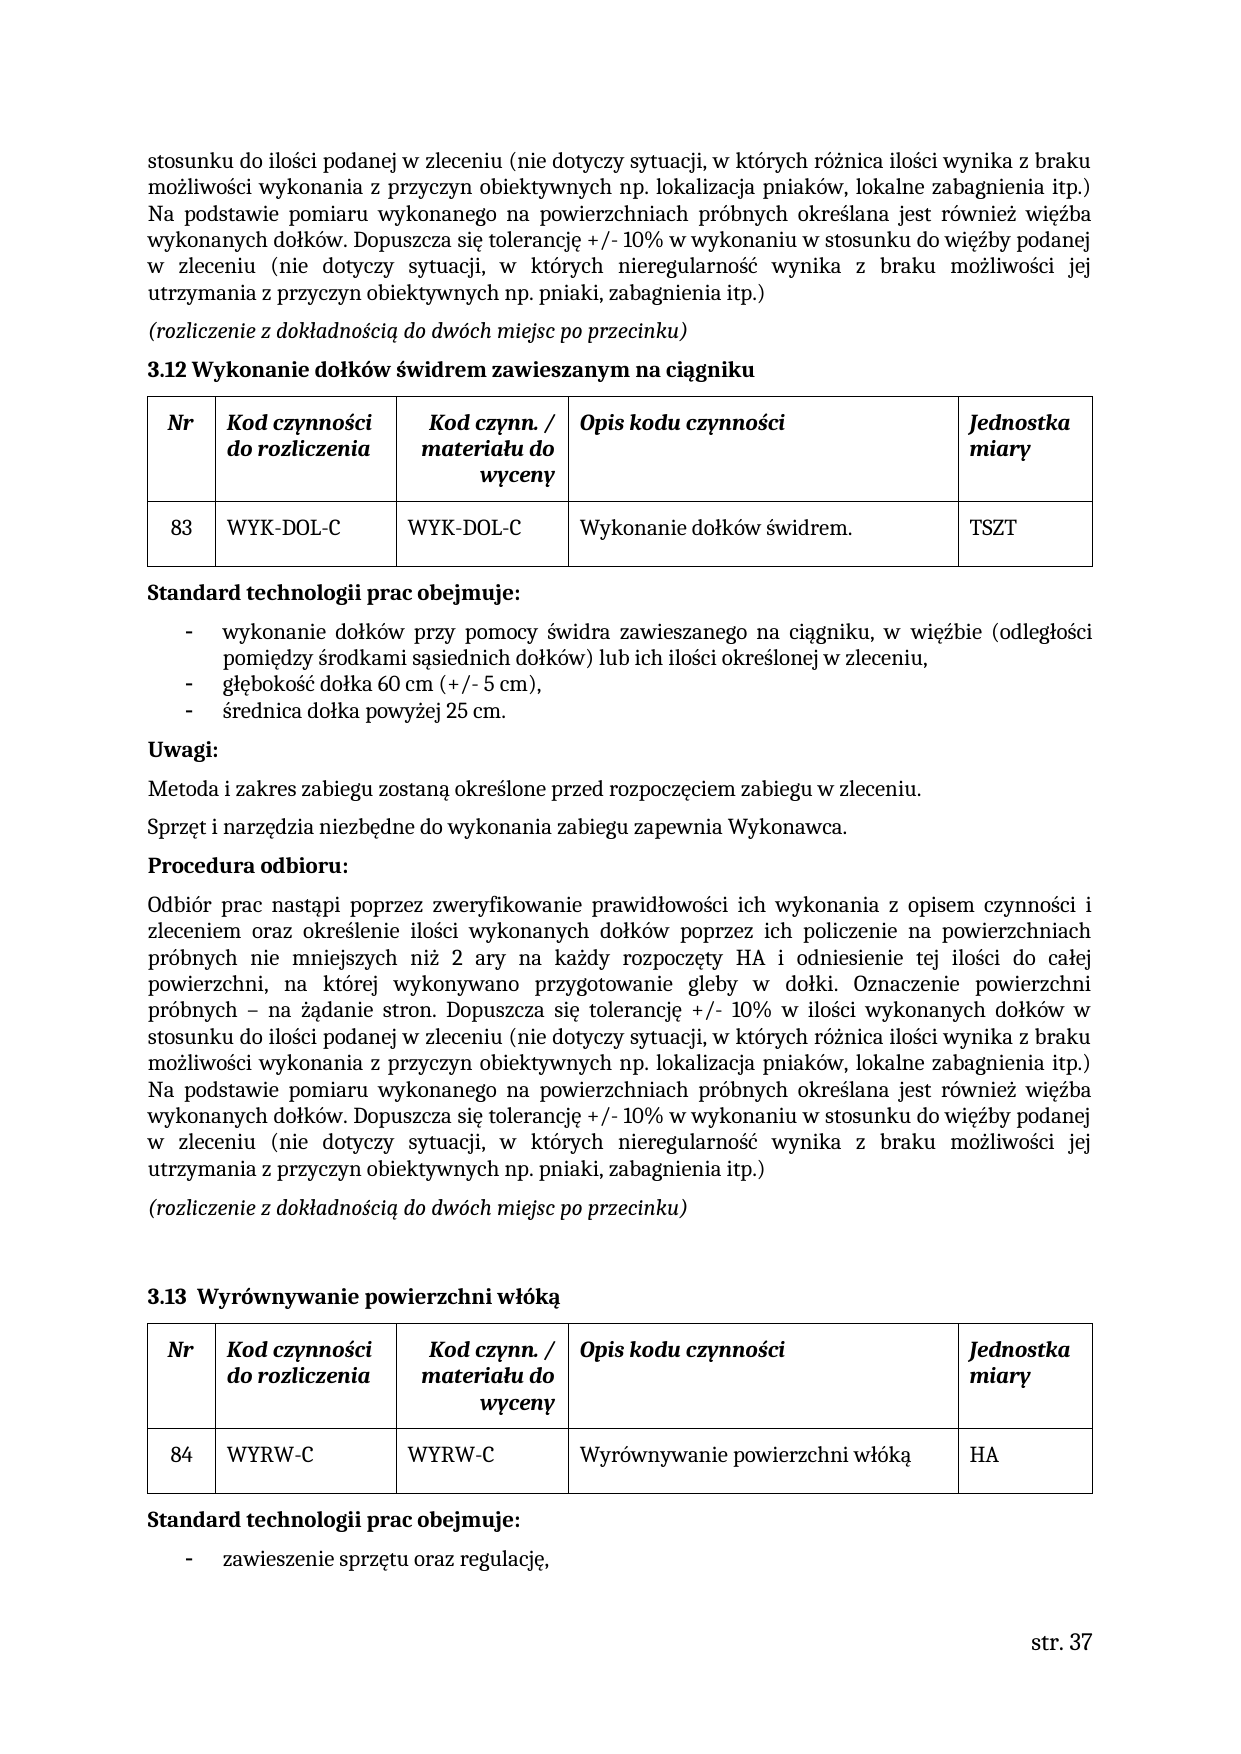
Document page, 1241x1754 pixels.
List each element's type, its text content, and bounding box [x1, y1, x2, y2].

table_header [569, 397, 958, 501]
text Standard technologii prac obejmuje: [148, 580, 1093, 606]
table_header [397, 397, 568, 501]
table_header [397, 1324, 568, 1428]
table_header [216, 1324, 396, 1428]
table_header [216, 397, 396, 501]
list średnica dołka powyżej 25 cm. [185, 698, 1093, 724]
text 3.12 Wykonanie dołków świdrem zawieszanym na ciągniku [148, 357, 1093, 383]
list głębokość dołka 60 cm (+/- 5 cm), [185, 671, 1093, 698]
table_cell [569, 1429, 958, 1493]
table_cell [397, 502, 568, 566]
text Sprzęt i narzędzia niezbędne do wykonania zabiegu zapewnia Wykonawca. [148, 814, 1093, 841]
list wykonanie dołków przy pomocy świdra zawieszanego na ciągniku, w więźbie (odległości pomiędzy środkami sąsiednich dołków) lub ich ilości określonej w zleceniu, [185, 618, 1093, 671]
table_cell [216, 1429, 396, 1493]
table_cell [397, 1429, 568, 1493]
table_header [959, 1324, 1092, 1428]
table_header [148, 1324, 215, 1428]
text Procedura odbioru: [148, 853, 1093, 879]
list zawieszenie sprzętu oraz regulację, [185, 1546, 1093, 1572]
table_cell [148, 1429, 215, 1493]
text (rozliczenie z dokładnością do dwóch miejsc po przecinku) [148, 318, 1093, 344]
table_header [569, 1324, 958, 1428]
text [148, 148, 1093, 306]
text (rozliczenie z dokładnością do dwóch miejsc po przecinku) [148, 1194, 1093, 1221]
text Metoda i zakres zabiegu zostaną określone przed rozpoczęciem zabiegu w zleceniu. [148, 775, 1093, 802]
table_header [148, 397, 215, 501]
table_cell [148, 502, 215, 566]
text Uwagi: [148, 736, 1093, 763]
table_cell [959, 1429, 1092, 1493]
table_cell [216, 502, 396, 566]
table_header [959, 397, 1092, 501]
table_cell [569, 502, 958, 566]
text 3.13 Wyrównywanie powierzchni włóką [148, 1284, 1093, 1311]
text Standard technologii prac obejmuje: [148, 1507, 1093, 1533]
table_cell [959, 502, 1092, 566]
